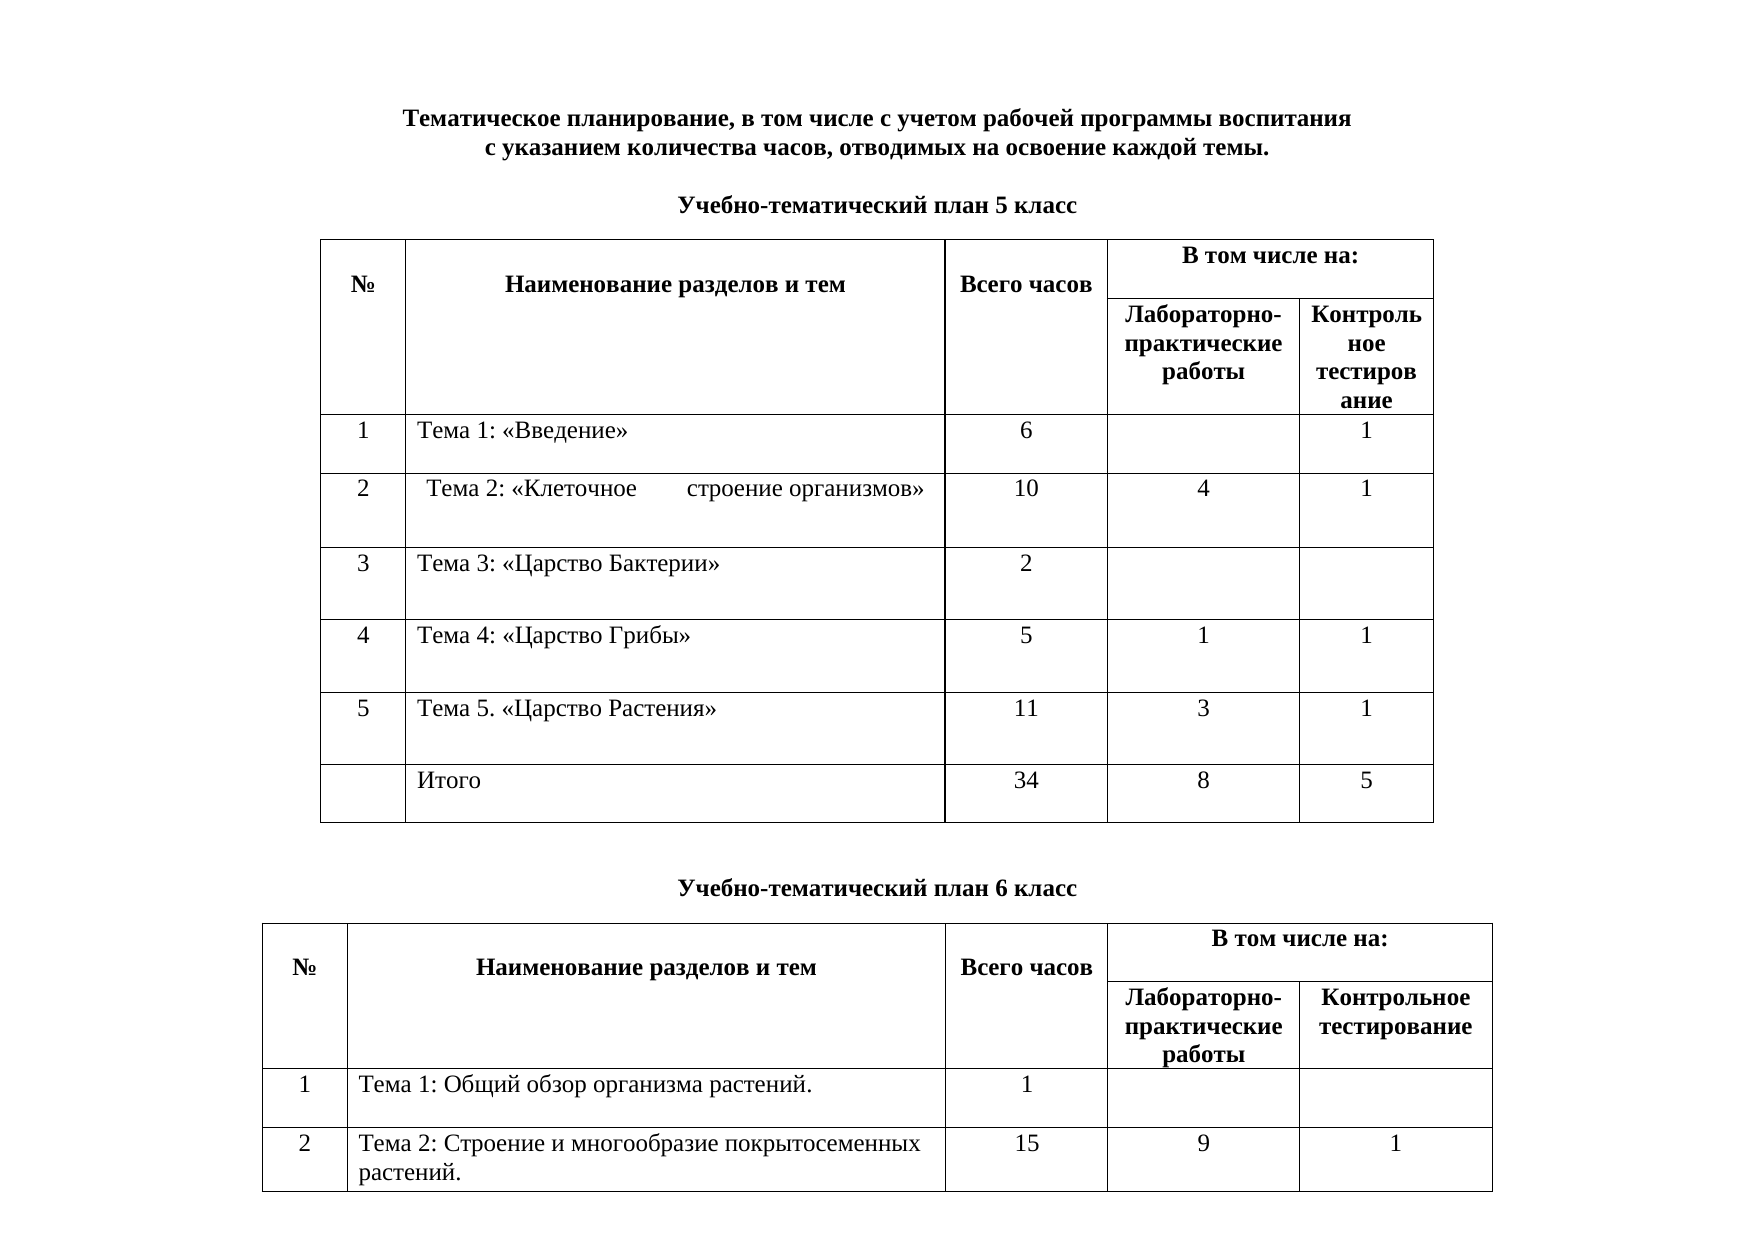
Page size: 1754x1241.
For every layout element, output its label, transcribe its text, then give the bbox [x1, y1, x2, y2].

table_cell 1 [263, 1069, 347, 1127]
table_cell 1 [1300, 693, 1433, 764]
table_cell 2 [263, 1128, 347, 1191]
table_header Всего часов [946, 924, 1107, 1068]
table_cell Тема 1: «Введение» [406, 415, 944, 472]
table_cell 15 [946, 1128, 1107, 1191]
table_header № [321, 240, 405, 414]
table_cell 8 [1108, 765, 1299, 822]
table_cell Тема 3: «Царство Бактерии» [406, 548, 944, 619]
table_cell 1 [1300, 1128, 1492, 1191]
table_cell [1108, 415, 1299, 472]
table_cell Тема 2: «Клеточное строение организмов» [406, 474, 944, 547]
text Учебно-тематический план 5 класс [118, 190, 1636, 218]
table_cell [1300, 1069, 1492, 1127]
table_cell 5 [1300, 765, 1433, 822]
text Учебно-тематический план 6 класс [118, 873, 1636, 902]
table_header Всего часов [946, 240, 1107, 414]
table_cell 1 [321, 415, 405, 472]
table_cell 6 [946, 415, 1107, 472]
table_cell Контрольное тестирование [1300, 982, 1492, 1068]
table_cell Тема 4: «Царство Грибы» [406, 620, 944, 692]
text с указанием количества часов, отводимых на освоение каждой темы. [118, 132, 1636, 161]
table_cell 9 [1108, 1128, 1299, 1191]
table_header Наименование разделов и тем [348, 924, 945, 1068]
table_cell 4 [1108, 474, 1299, 547]
table_cell [1108, 548, 1299, 619]
table_cell 3 [1108, 693, 1299, 764]
table_cell 1 [1300, 620, 1433, 692]
table_cell 1 [1300, 415, 1433, 472]
table_cell Лабораторно-практические работы [1108, 299, 1299, 414]
table_cell [1108, 1069, 1299, 1127]
table_cell 34 [946, 765, 1107, 822]
table_cell Тема 5. «Царство Растения» [406, 693, 944, 764]
table_cell 11 [946, 693, 1107, 764]
table_cell Контрольное тестирование [1300, 299, 1433, 414]
table_cell Тема 1: Общий обзор организма растений. [348, 1069, 945, 1127]
table_cell 10 [946, 474, 1107, 547]
table_header В том числе на: [1108, 924, 1492, 981]
table_cell 1 [1108, 620, 1299, 692]
table_header № [263, 924, 347, 1068]
table_cell 3 [321, 548, 405, 619]
table_cell 1 [946, 1069, 1107, 1127]
table_cell Итого [406, 765, 944, 822]
table_cell Тема 2: Строение и многообразие покрытосеменных растений. [348, 1128, 945, 1191]
table_cell [1300, 548, 1433, 619]
table_cell [321, 765, 405, 822]
table_cell 4 [321, 620, 405, 692]
table_cell 5 [946, 620, 1107, 692]
text Тематическое планирование, в том числе с учетом рабочей программы воспитания [118, 103, 1636, 132]
table_cell Лабораторно-практические работы [1108, 982, 1299, 1068]
table_cell 2 [946, 548, 1107, 619]
table_header В том числе на: [1108, 240, 1433, 298]
table_header Наименование разделов и тем [406, 240, 944, 414]
table_cell 1 [1300, 474, 1433, 547]
table_cell 2 [321, 474, 405, 547]
table_cell 5 [321, 693, 405, 764]
